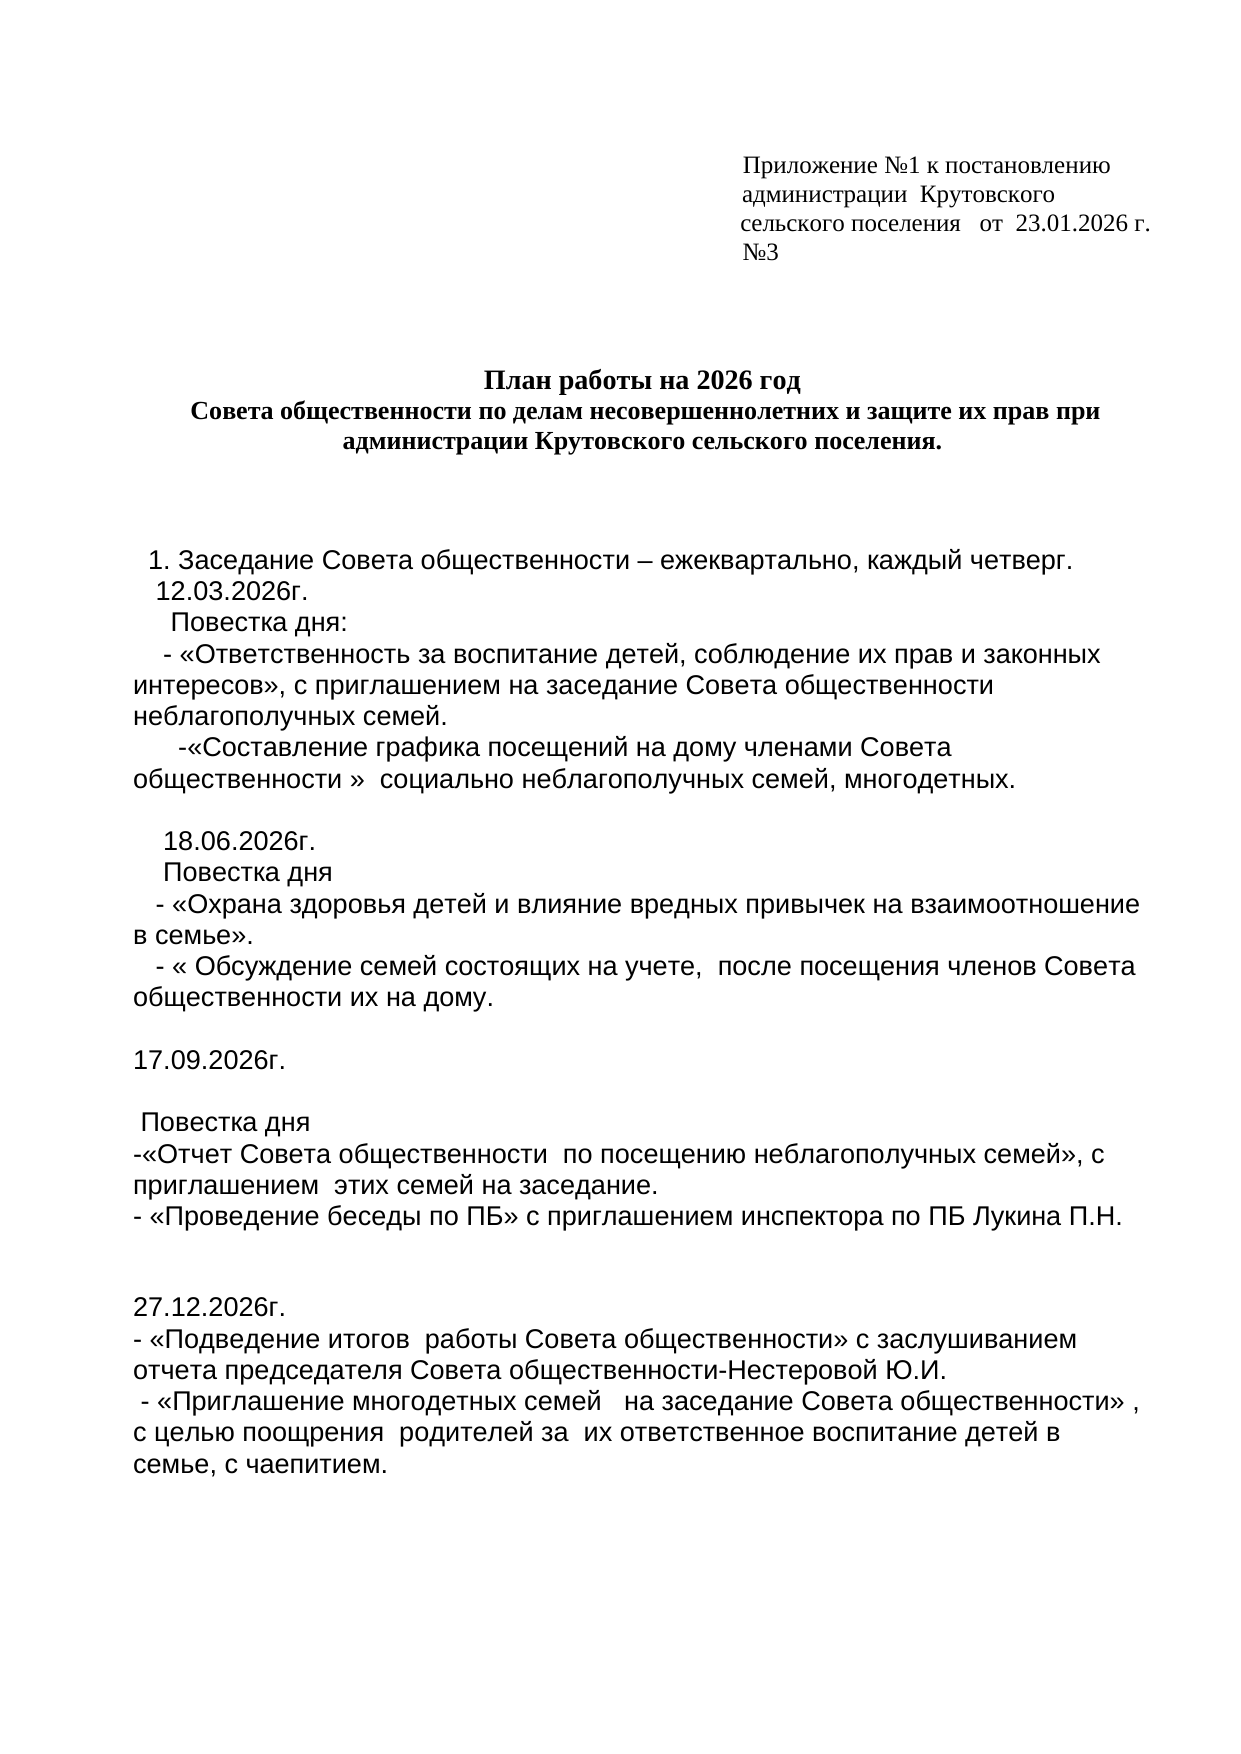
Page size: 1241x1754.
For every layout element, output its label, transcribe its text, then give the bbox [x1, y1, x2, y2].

text №3 [133, 237, 1152, 266]
text 27.12.2026г. [133, 1291, 1152, 1323]
text Повестка дня: [133, 606, 1152, 638]
text -«Составление графика посещений на дому членами Совета общественности » социально неблагополучных семей, многодетных. [133, 731, 1152, 794]
text 17.09.2026г. [133, 1044, 1152, 1075]
text 12.03.2026г. [133, 575, 1152, 606]
text - «Проведение беседы по ПБ» с приглашением инспектора по ПБ Лукина П.Н. [133, 1200, 1152, 1231]
text Совета общественности по делам несовершеннолетних и защите их прав при администрации Крутовского сельского поселения. [133, 395, 1152, 455]
text Повестка дня [133, 1106, 1152, 1138]
text администрации Крутовского [133, 179, 1152, 208]
text - «Подведение итогов работы Совета общественности» с заслушиванием отчета председателя Совета общественности-Нестеровой Ю.И. [133, 1323, 1152, 1385]
text - «Ответственность за воспитание детей, соблюдение их прав и законных интересов», с приглашением на заседание Совета общественности неблагополучных семей. [133, 638, 1152, 731]
text 18.06.2026г. [133, 825, 1152, 856]
text План работы на 2026 год [133, 363, 1152, 395]
text -«Отчет Совета общественности по посещению неблагополучных семей», с приглашением этих семей на заседание. [133, 1138, 1152, 1200]
text сельского поселения от 23.01.2026 г. [133, 208, 1152, 237]
text Повестка дня [133, 856, 1152, 888]
text Приложение №1 к постановлению [133, 151, 1152, 179]
text 1. Заседание Совета общественности – ежеквартально, каждый четверг. [133, 544, 1152, 575]
text - «Охрана здоровья детей и влияние вредных привычек на взаимоотношение в семье». [133, 888, 1152, 950]
text - «Приглашение многодетных семей на заседание Совета общественности» , с целью поощрения родителей за их ответственное воспитание детей в семье, с чаепитием. [133, 1385, 1152, 1479]
text - « Обсуждение семей состоящих на учете, после посещения членов Совета общественности их на дому. [133, 950, 1152, 1013]
